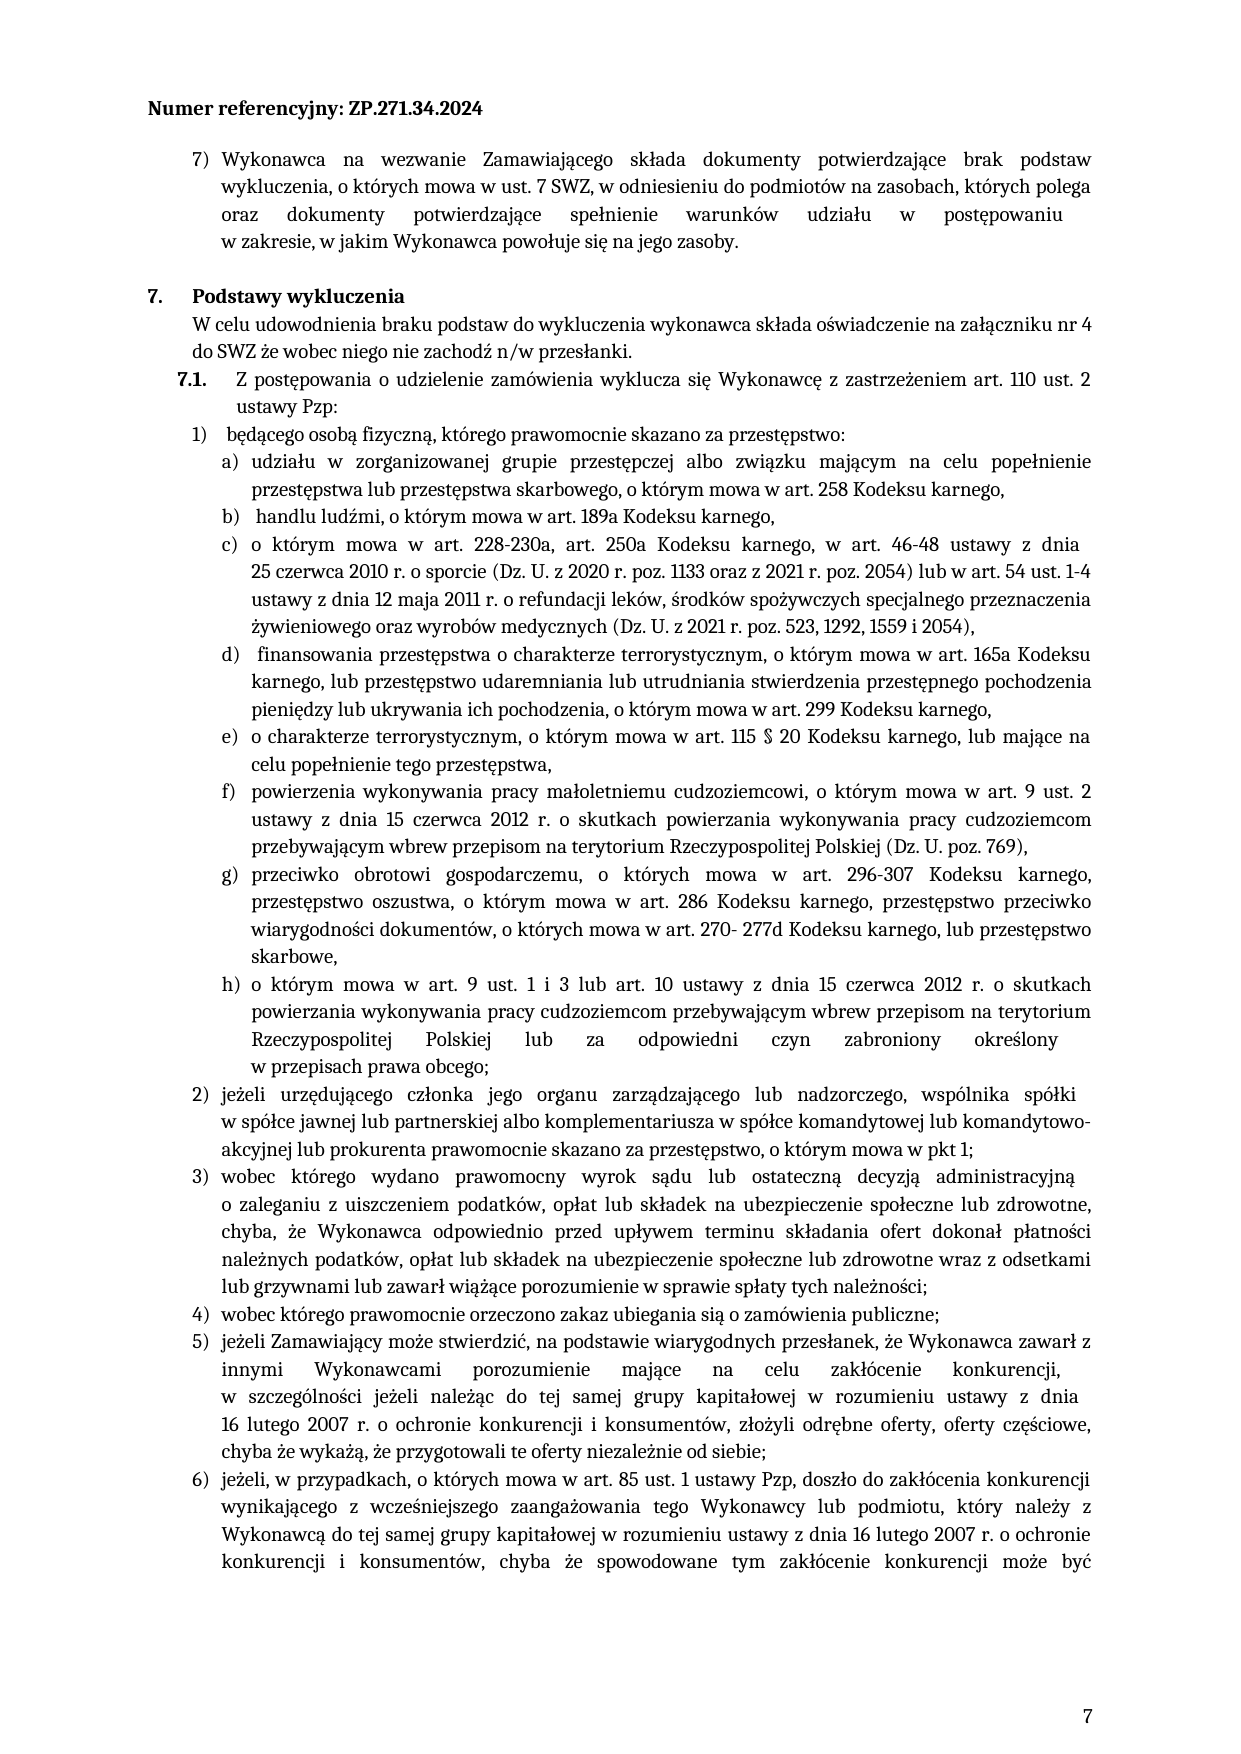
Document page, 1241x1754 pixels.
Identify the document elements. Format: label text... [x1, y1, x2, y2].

list wobec którego wydano prawomocny wyrok sądu lub ostateczną decyzją administracyjną o zaleganiu z uiszczeniem podatków, opłat lub składek na ubezpieczenie społeczne lub zdrowotne, chyba, że Wykonawca odpowiednio przed upływem terminu składania ofert dokonał płatności należnych podatków, opłat lub składek na ubezpieczenie społeczne lub zdrowotne wraz z odsetkami lub grzywnami lub zawarł wiążące porozumienie w sprawie spłaty tych należności; [192, 1165, 1093, 1299]
list powierzenia wykonywania pracy małoletniemu cudzoziemcowi, o którym mowa w art. 9 ust. 2 ustawy z dnia 15 czerwca 2012 r. o skutkach powierzania wykonywania pracy cudzoziemcom przebywającym wbrew przepisom na terytorium Rzeczypospolitej Polskiej (Dz. U. poz. 769), [222, 780, 1093, 859]
list przeciwko obrotowi gospodarczemu, o których mowa w art. 296-307 Kodeksu karnego, przestępstwo oszustwa, o którym mowa w art. 286 Kodeksu karnego, przestępstwo przeciwko wiarygodności dokumentów, o których mowa w art. 270- 277d Kodeksu karnego, lub przestępstwo skarbowe, [222, 863, 1093, 969]
list o charakterze terrorystycznym, o którym mowa w art. 115 § 20 Kodeksu karnego, lub mające na celu popełnienie tego przestępstwa, [222, 725, 1093, 777]
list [192, 1468, 1093, 1574]
list o którym mowa w art. 9 ust. 1 i 3 lub art. 10 ustawy z dnia 15 czerwca 2012 r. o skutkach powierzania wykonywania pracy cudzoziemcom przebywającym wbrew przepisom na terytorium Rzeczypospolitej Polskiej lub za odpowiedni czyn zabroniony określony w przepisach prawa obcego; [222, 973, 1093, 1079]
list Z postępowania o udzielenie zamówienia wyklucza się Wykonawcę z zastrzeżeniem art. 110 ust. 2 ustawy Pzp: [177, 368, 1093, 419]
list o którym mowa w art. 228-230a, art. 250a Kodeksu karnego, w art. 46-48 ustawy z dnia 25 czerwca 2010 r. o sporcie (Dz. U. z 2020 r. poz. 1133 oraz z 2021 r. poz. 2054) lub w art. 54 ust. 1-4 ustawy z dnia 12 maja 2011 r. o refundacji leków, środków spożywczych specjalnego przeznaczenia żywieniowego oraz wyrobów medycznych (Dz. U. z 2021 r. poz. 523, 1292, 1559 i 2054), [222, 533, 1093, 639]
list finansowania przestępstwa o charakterze terrorystycznym, o którym mowa w art. 165a Kodeksu karnego, lub przestępstwo udaremniania lub utrudniania stwierdzenia przestępnego pochodzenia pieniędzy lub ukrywania ich pochodzenia, o którym mowa w art. 299 Kodeksu karnego, [222, 643, 1093, 722]
list Wykonawca na wezwanie Zamawiającego składa dokumenty potwierdzające brak podstaw wykluczenia, o których mowa w ust. 7 SWZ, w odniesieniu do podmiotów na zasobach, których polega oraz dokumenty potwierdzające spełnienie warunków udziału w postępowaniu w zakresie, w jakim Wykonawca powołuje się na jego zasoby. [192, 148, 1093, 254]
list handlu ludźmi, o którym mowa w art. 189a Kodeksu karnego, [222, 505, 1093, 529]
list wobec którego prawomocnie orzeczono zakaz ubiegania sią o zamówienia publiczne; [192, 1303, 1093, 1327]
list jeżeli urzędującego członka jego organu zarządzającego lub nadzorczego, wspólnika spółki w spółce jawnej lub partnerskiej albo komplementariusza w spółce komandytowej lub komandytowo-akcyjnej lub prokurenta prawomocnie skazano za przestępstwo, o którym mowa w pkt 1; [192, 1083, 1093, 1162]
text W celu udowodnienia braku podstaw do wykluczenia wykonawca składa oświadczenie na załączniku nr 4 do SWZ że wobec niego nie zachodź n/w przesłanki. [192, 313, 1093, 364]
list udziału w zorganizowanej grupie przestępczej albo związku mającym na celu popełnienie przestępstwa lub przestępstwa skarbowego, o którym mowa w art. 258 Kodeksu karnego, [222, 450, 1093, 502]
list będącego osobą fizyczną, którego prawomocnie skazano za przestępstwo: [192, 423, 1093, 447]
list jeżeli Zamawiający może stwierdzić, na podstawie wiarygodnych przesłanek, że Wykonawca zawarł z innymi Wykonawcami porozumienie mające na celu zakłócenie konkurencji, w szczególności jeżeli należąc do tej samej grupy kapitałowej w rozumieniu ustawy z dnia 16 lutego 2007 r. o ochronie konkurencji i konsumentów, złożyli odrębne oferty, oferty częściowe, chyba że wykażą, że przygotowali te oferty niezależnie od siebie; [192, 1330, 1093, 1464]
list Podstawy wykluczenia [148, 285, 1093, 309]
